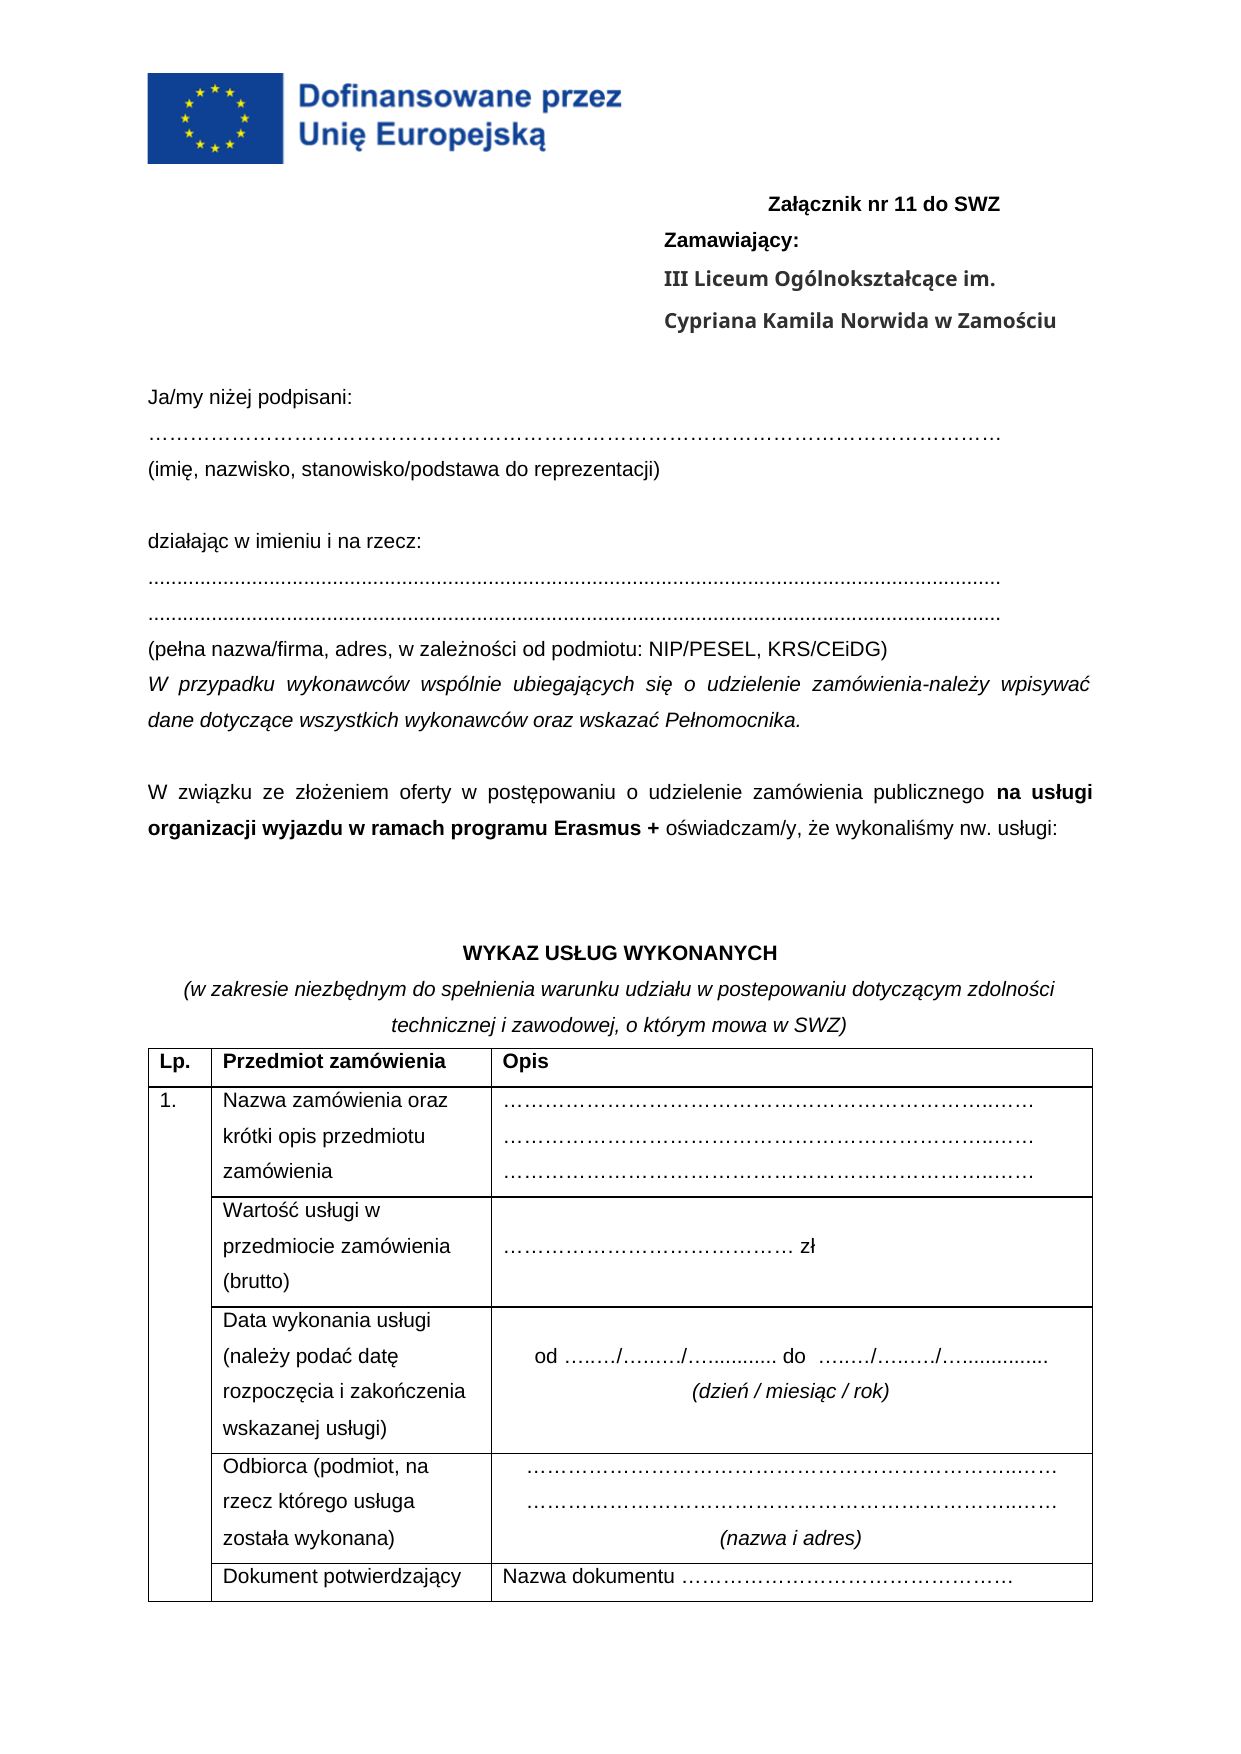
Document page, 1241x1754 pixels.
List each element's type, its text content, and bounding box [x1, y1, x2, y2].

table_cell od …..…/…..…./…............ do …..…/…..…./…............... (dzień / miesiąc / rok) [492, 1308, 1092, 1452]
table_cell Nazwa dokumentu ………………………………………… [492, 1564, 1092, 1601]
table_cell Wartość usługi w przedmiocie zamówienia (brutto) [212, 1198, 491, 1306]
table_cell Dokument potwierdzający należyte wykonanie wyżej wymienionej usługi [212, 1564, 491, 1601]
table_cell …………………………………… zł [492, 1198, 1092, 1306]
text WYKAZ USŁUG WYKONANYCH [148, 941, 1093, 964]
table_cell Data wykonania usługi (należy podać datę rozpoczęcia i zakończenia wskazanej usługi) [212, 1308, 491, 1452]
text Ja/my niżej podpisani: [148, 385, 1093, 409]
picture [147, 73, 622, 164]
text W przypadku wykonawców wspólnie ubiegających się o udzielenie zamówienia-należy wpisywać dane dotyczące wszystkich wykonawców oraz wskazać Pełnomocnika. [148, 672, 1093, 732]
text .................................................................................................................................................... [148, 600, 1093, 624]
text …………………………………………………………………………………………………………… [148, 421, 1093, 445]
text .................................................................................................................................................... [148, 564, 1093, 588]
text W związku ze złożeniem oferty w postępowaniu o udzielenie zamówienia publicznego na usługi organizacji wyjazdu w ramach programu Erasmus + oświadczam/y, że wykonaliśmy nw. usługi: [148, 780, 1093, 840]
table_cell Nazwa zamówienia oraz krótki opis przedmiotu zamówienia [212, 1088, 491, 1196]
text Załącznik nr 11 do SWZ [768, 192, 1093, 216]
text Zamawiający: [664, 228, 1093, 252]
table_header Lp. [149, 1049, 211, 1086]
table_header Opis [492, 1049, 1092, 1086]
text (w zakresie niezbędnym do spełnienia warunku udziału w postepowaniu dotyczącym zdolności technicznej i zawodowej, o którym mowa w SWZ) [148, 976, 1093, 1036]
text (pełna nazwa/firma, adres, w zależności od podmiotu: NIP/PESEL, KRS/CEiDG) [148, 636, 1093, 660]
table_cell 1. [149, 1088, 211, 1601]
table_header Przedmiot zamówienia [212, 1049, 491, 1086]
table_cell ……………………………………………………………..…… ……………………………………………………………..…… (nazwa i adres) [492, 1454, 1092, 1562]
text (imię, nazwisko, stanowisko/podstawa do reprezentacji) [148, 457, 1093, 481]
text III Liceum Ogólnokształcące im. Cypriana Kamila Norwida w Zamościu [664, 264, 1093, 335]
table_cell ……………………………………………………………..…… ……………………………………………………………..…… ……………………………………………………………..…… [492, 1088, 1092, 1196]
table_cell Odbiorca (podmiot, na rzecz którego usługa została wykonana) [212, 1454, 491, 1562]
text działając w imieniu i na rzecz: [148, 528, 1093, 552]
